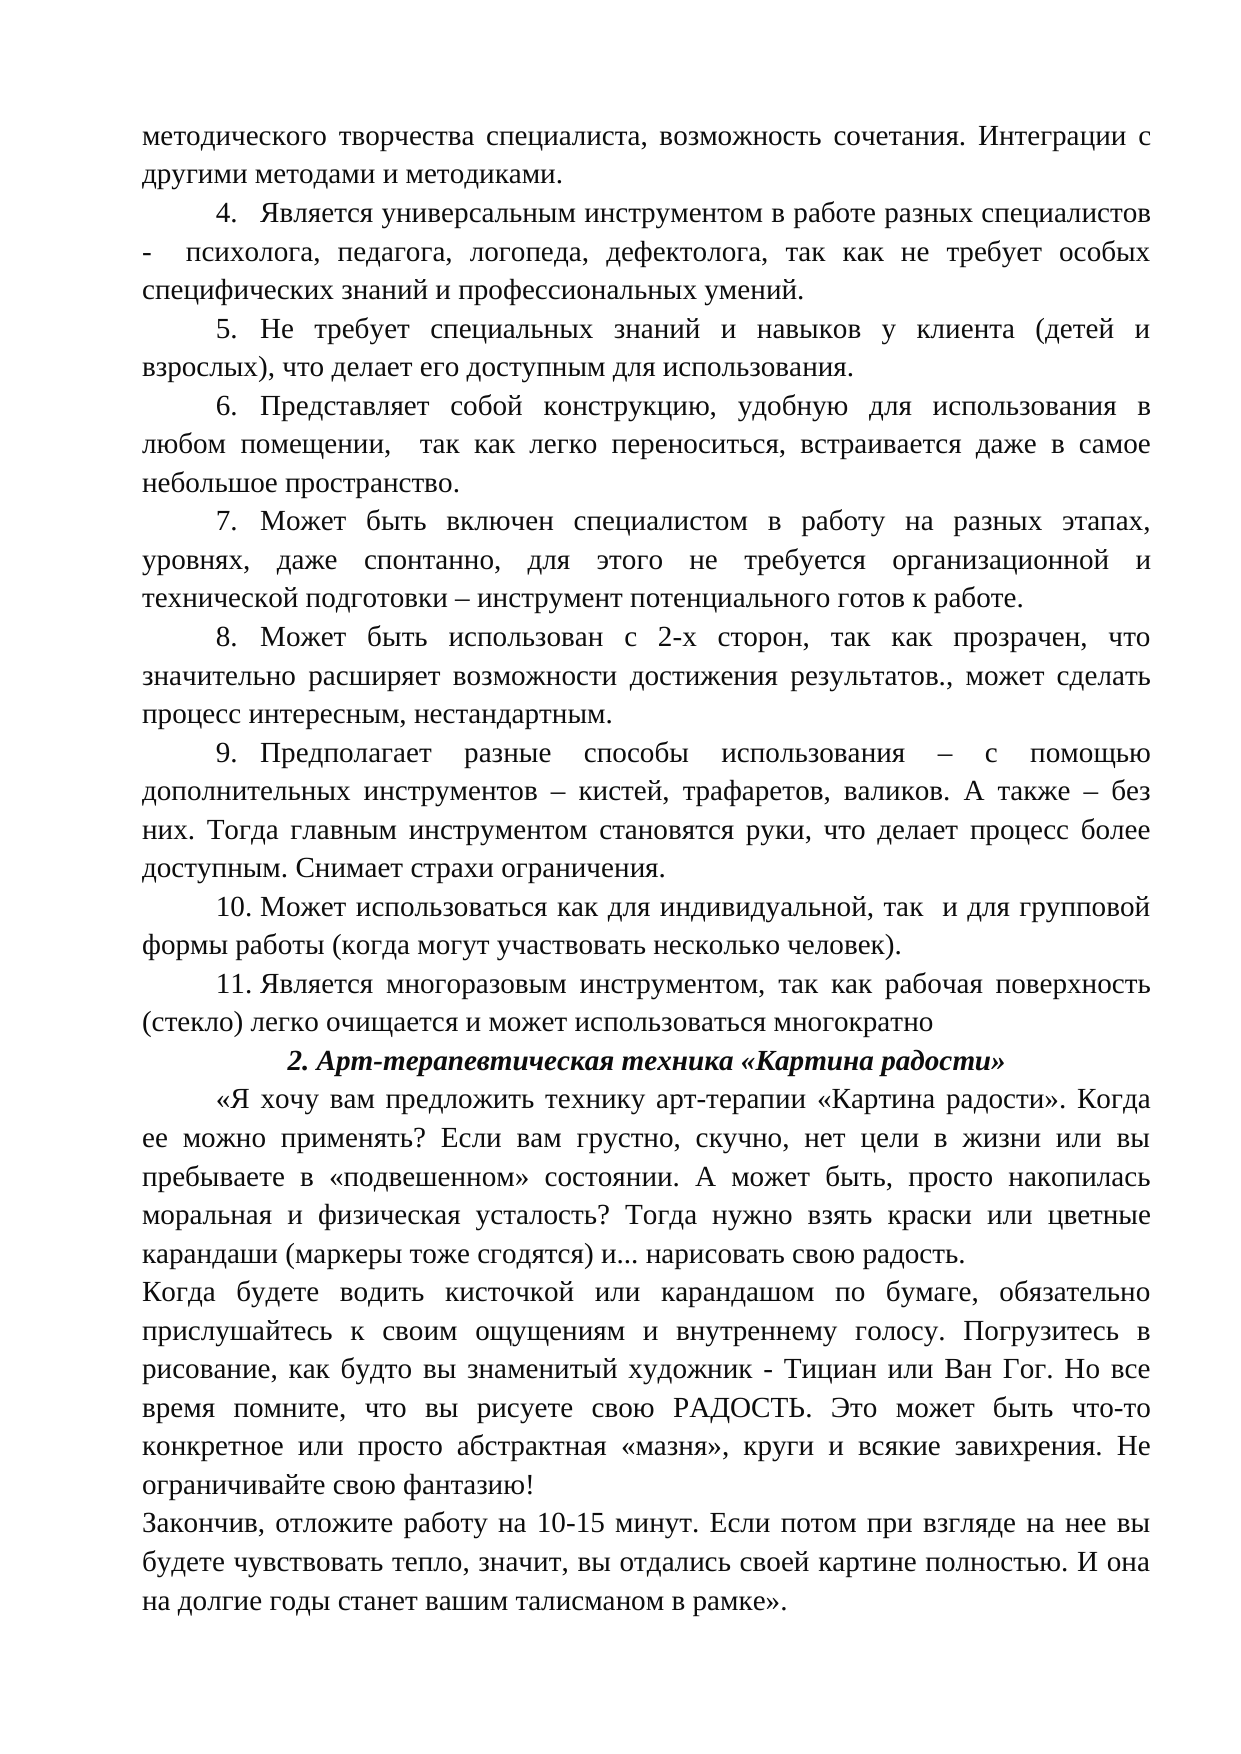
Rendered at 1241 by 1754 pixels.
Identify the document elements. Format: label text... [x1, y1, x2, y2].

text «Я хочу вам предложить технику арт-терапии «Картина радости». Когда ее можно применять? Если вам грустно, скучно, нет цели в жизни или вы пребываете в «подвешенном» состоянии. А может быть, просто накопилась моральная и физическая усталость? Тогда нужно взять краски или цветные карандаши (маркеры тоже сгодятся) и... нарисовать свою радость. [142, 1082, 1152, 1269]
text Закончив, отложите работу на 10-15 минут. Если потом при взгляде на нее вы будете чувствовать тепло, значит, вы отдались своей картине полностью. И она на долгие годы станет вашим талисманом в рамке». [142, 1506, 1152, 1616]
list Не требует специальных знаний и навыков у клиента (детей и взрослых), что делает его доступным для использования. [142, 311, 1152, 383]
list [142, 118, 1152, 190]
text Когда будете водить кисточкой или карандашом по бумаге, обязательно прислушайтесь к своим ощущениям и внутреннему голосу. Погрузитесь в рисование, как будто вы знаменитый художник - Тициан или Ван Гог. Но все время помните, что вы рисуете свою РАДОСТЬ. Это может быть что-то конкретное или просто абстрактная «мазня», круги и всякие завихрения. Не ограничивайте свою фантазию! [142, 1274, 1152, 1501]
list Предполагает разные способы использования – с помощью дополнительных инструментов – кистей, трафаретов, валиков. А также – без них. Тогда главным инструментом становятся руки, что делает процесс более доступным. Снимает страхи ограничения. [142, 735, 1152, 884]
list Является многоразовым инструментом, так как рабочая поверхность (стекло) легко очищается и может использоваться многократно [142, 966, 1152, 1038]
list Может быть использован с 2-х сторон, так как прозрачен, что значительно расширяет возможности достижения результатов., может сделать процесс интересным, нестандартным. [142, 619, 1152, 730]
list Может использоваться как для индивидуальной, так и для групповой формы работы (когда могут участвовать несколько человек). [142, 889, 1152, 961]
list Может быть включен специалистом в работу на разных этапах, уровнях, даже спонтанно, для этого не требуется организационной и технической подготовки – инструмент потенциального готов к работе. [142, 503, 1152, 614]
list Представляет собой конструкцию, удобную для использования в любом помещении, так как легко переноситься, встраивается даже в самое небольшое пространство. [142, 388, 1152, 498]
subtitle 2. Арт-терапевтическая техника «Картина радости» [142, 1043, 1152, 1077]
list Является универсальным инструментом в работе разных специалистов - психолога, педагога, логопеда, дефектолога, так как не требует особых специфических знаний и профессиональных умений. [142, 195, 1152, 306]
